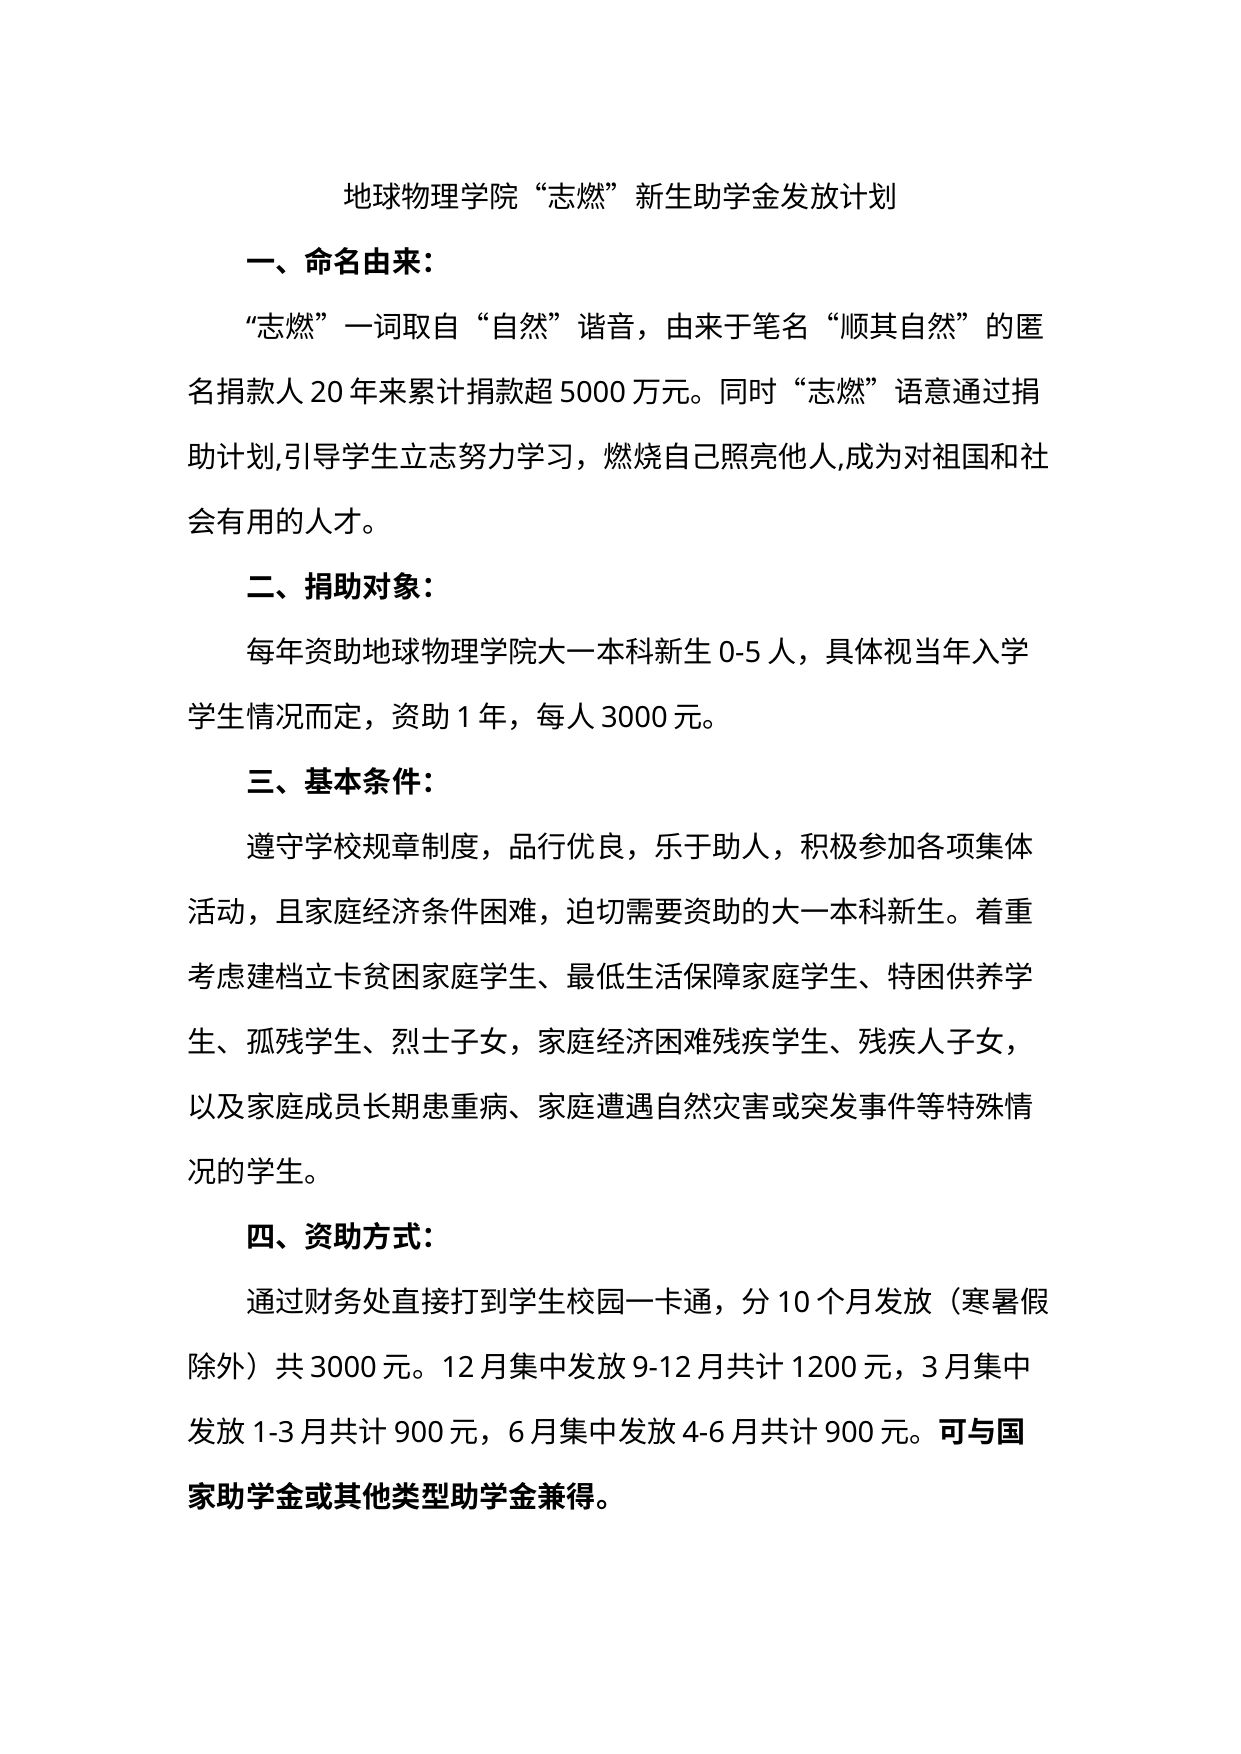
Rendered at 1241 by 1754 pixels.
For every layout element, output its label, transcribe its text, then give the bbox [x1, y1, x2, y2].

text 一、命名由来： [187, 227, 1053, 292]
text 通过财务处直接打到学生校园一卡通，分10个月发放（寒暑假除外）共3000元。12月集中发放9-12月共计1200元，3月集中发放1-3月共计900元，6月集中发放4-6月共计900元。可与国家助学金或其他类型助学金兼得。 [187, 1267, 1053, 1527]
text 地球物理学院“志燃”新生助学金发放计划 [187, 162, 1053, 227]
text 四、资助方式： [187, 1202, 1053, 1267]
text 三、基本条件： [187, 747, 1053, 812]
text 每年资助地球物理学院大一本科新生0-5人，具体视当年入学学生情况而定，资助1年，每人3000元。 [187, 617, 1053, 747]
text 遵守学校规章制度，品行优良，乐于助人，积极参加各项集体活动，且家庭经济条件困难，迫切需要资助的大一本科新生。着重考虑建档立卡贫困家庭学生、最低生活保障家庭学生、特困供养学生、孤残学生、烈士子女，家庭经济困难残疾学生、残疾人子女，以及家庭成员长期患重病、家庭遭遇自然灾害或突发事件等特殊情况的学生。 [187, 812, 1053, 1202]
text “志燃”一词取自“自然”谐音，由来于笔名“顺其自然”的匿名捐款人20年来累计捐款超5000万元。同时“志燃”语意通过捐助计划,引导学生立志努力学习，燃烧自己照亮他人,成为对祖国和社会有用的人才。 [187, 292, 1053, 552]
text 二、捐助对象： [187, 552, 1053, 617]
